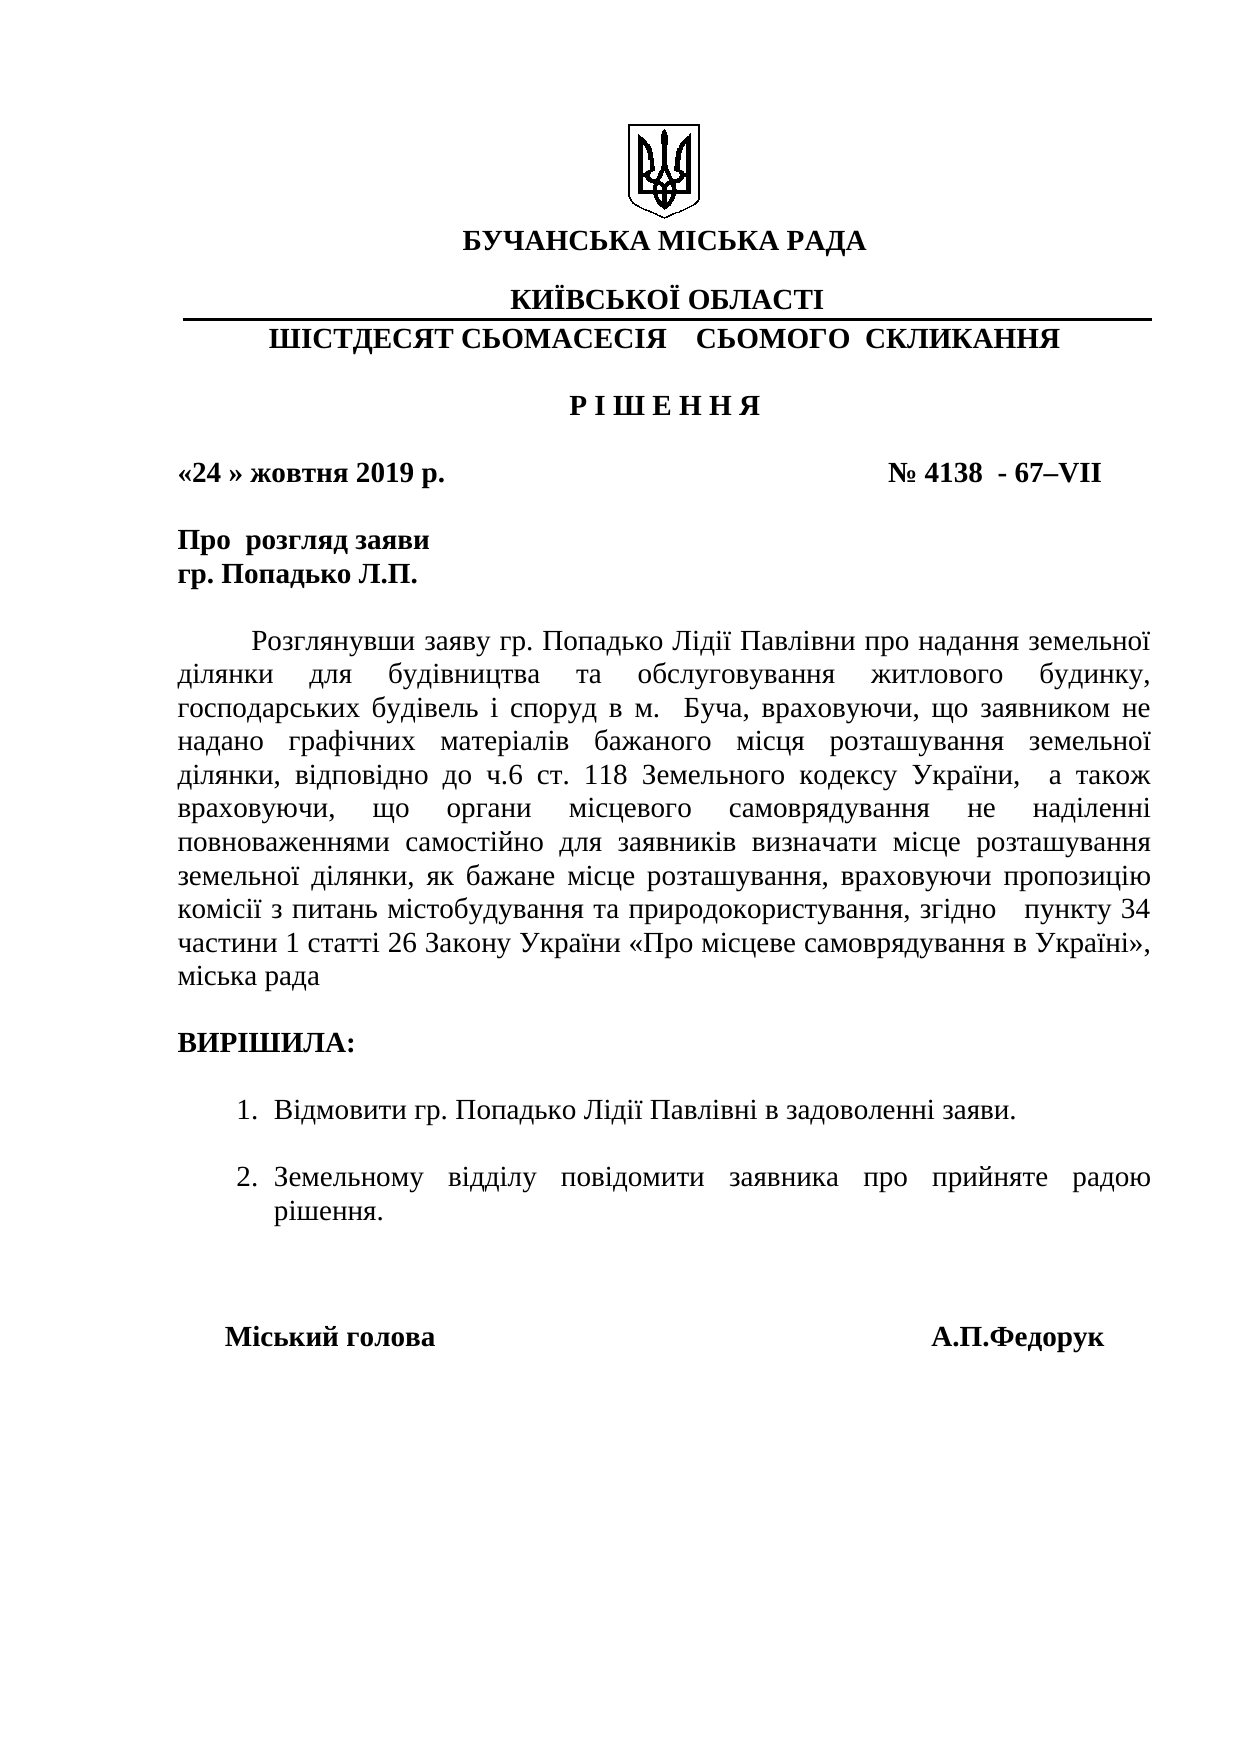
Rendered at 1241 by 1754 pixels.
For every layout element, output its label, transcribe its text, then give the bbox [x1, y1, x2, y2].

text Р І Ш Е Н Н Я [177, 388, 1152, 422]
text Розглянувши заяву гр. Попадько Лідії Павлівни про надання земельної ділянки для будівництва та обслуговування житлового будинку, господарських будівель і споруд в м. Буча, враховуючи, що заявником не надано графічних матеріалів бажаного місця розташування земельної ділянки, відповідно до ч.6 ст. 118 Земельного кодексу України, а також враховуючи, що органи місцевого самоврядування не наділенні повноваженнями самостійно для заявників визначати місце розташування земельної ділянки, як бажане місце розташування, враховуючи пропозицію комісії з питань містобудування та природокористування, згідно пункту 34 частини 1 статті 26 Закону України «Про місцеве самоврядування в Україні», міська рада [177, 623, 1152, 992]
text Про розгляд заяви [177, 522, 1152, 556]
list Земельному відділу повідомити заявника про прийняте радою рішення. [236, 1159, 1152, 1227]
text ШІСТДЕСЯТ СЬОМАСЕСІЯ СЬОМОГО СКЛИКАННЯ [177, 321, 1152, 354]
list Відмовити гр. Попадько Лідії Павлівні в задоволенні заяви. [236, 1092, 1152, 1126]
text «24 » жовтня 2019 р. № 4138 - 67–VІІ [177, 455, 1152, 489]
text гр. Попадько Л.П. [177, 556, 1152, 589]
text БУЧАНСЬКА МІСЬКА РАДА [177, 223, 1152, 256]
text КИЇВСЬКОЇ ОБЛАСТІ [183, 282, 1152, 318]
text Міський голова А.П.Федорук [177, 1319, 1152, 1353]
text ВИРІШИЛА: [177, 1025, 1152, 1059]
